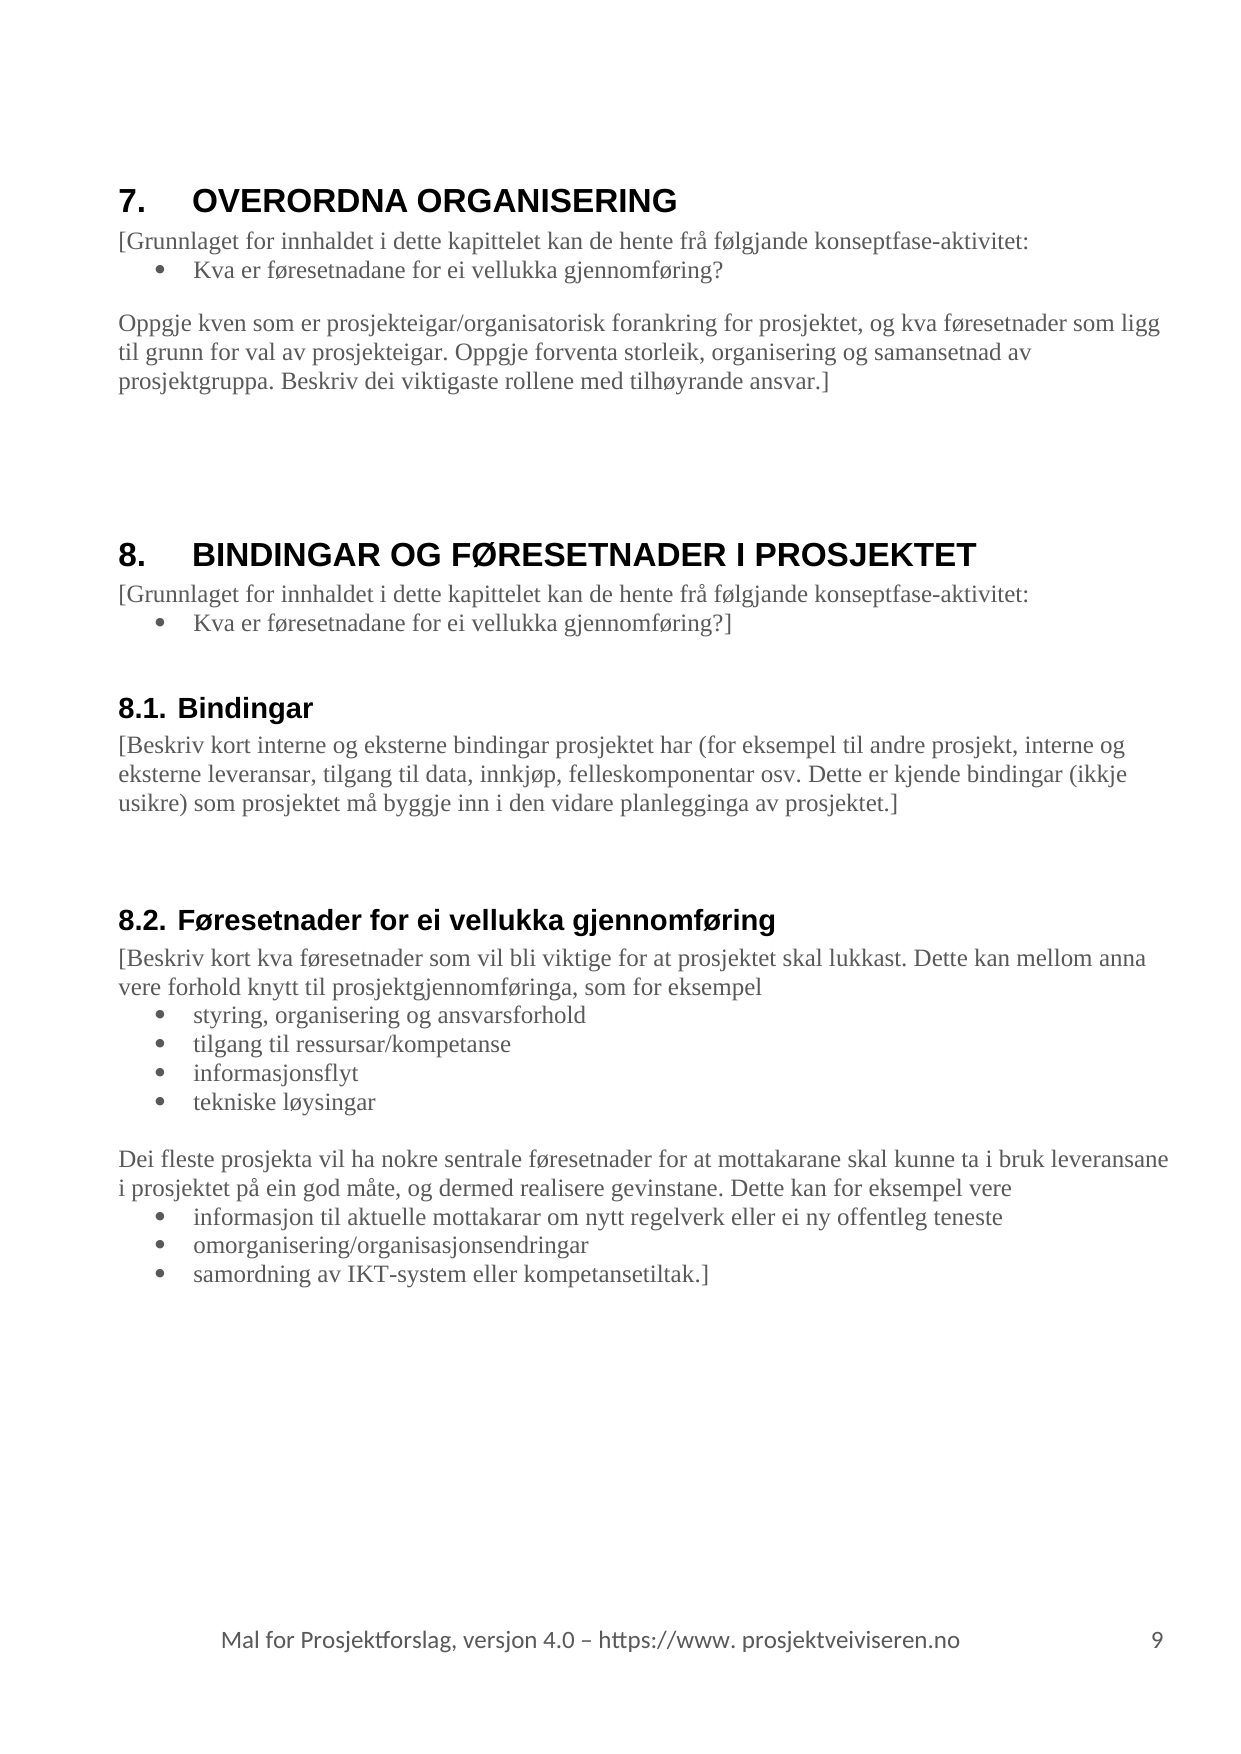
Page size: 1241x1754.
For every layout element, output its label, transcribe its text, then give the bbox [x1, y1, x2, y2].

subtitle Bindingar og føresetnader i prosjektet [118, 535, 1175, 573]
list omorganisering/organisasjonsendringar [156, 1230, 1175, 1259]
list tekniske løysingar [156, 1087, 1175, 1115]
subtitle Føresetnader for ei vellukka gjennomføring [118, 903, 1175, 937]
list samordning av IKT-system eller kompetansetiltak.] [156, 1259, 1175, 1288]
list styring, organisering og ansvarsforhold [156, 1000, 1175, 1029]
list Kva er føresetnadane for ei vellukka gjennomføring? [156, 255, 1175, 283]
list tilgang til ressursar/kompetanse [156, 1029, 1175, 1058]
list informasjon til aktuelle mottakarar om nytt regelverk eller ei ny offentleg teneste [156, 1202, 1175, 1230]
subtitle Bindingar [118, 691, 1175, 724]
subtitle Overordna organisering [118, 181, 1175, 220]
text Oppgje kven som er prosjekteigar/organisatorisk forankring for prosjektet, og kva føresetnader som ligg til grunn for val av prosjekteigar. Oppgje forventa storleik, organisering og samansetnad av prosjektgruppa. Beskriv dei viktigaste rollene med tilhøyrande ansvar.] [118, 308, 1175, 395]
text Dei fleste prosjekta vil ha nokre sentrale føresetnader for at mottakarane skal kunne ta i bruk leveransane i prosjektet på ein god måte, og dermed realisere gevinstane. Dette kan for eksempel vere [118, 1144, 1175, 1202]
text [Beskriv kort kva føresetnader som vil bli viktige for at prosjektet skal lukkast. Dette kan mellom anna vere forhold knytt til prosjektgjennomføringa, som for eksempel [118, 943, 1175, 1000]
text [Grunnlaget for innhaldet i dette kapittelet kan de hente frå følgjande konseptfase-aktivitet: [118, 579, 1175, 608]
list informasjonsflyt [156, 1058, 1175, 1087]
text [Grunnlaget for innhaldet i dette kapittelet kan de hente frå følgjande konseptfase-aktivitet: [118, 226, 1175, 255]
list Kva er føresetnadane for ei vellukka gjennomføring?] [156, 608, 1175, 637]
text [Beskriv kort interne og eksterne bindingar prosjektet har (for eksempel til andre prosjekt, interne og eksterne leveransar, tilgang til data, innkjøp, felleskomponentar osv. Dette er kjende bindingar (ikkje usikre) som prosjektet må byggje inn i den vidare planlegginga av prosjektet.] [118, 731, 1175, 817]
